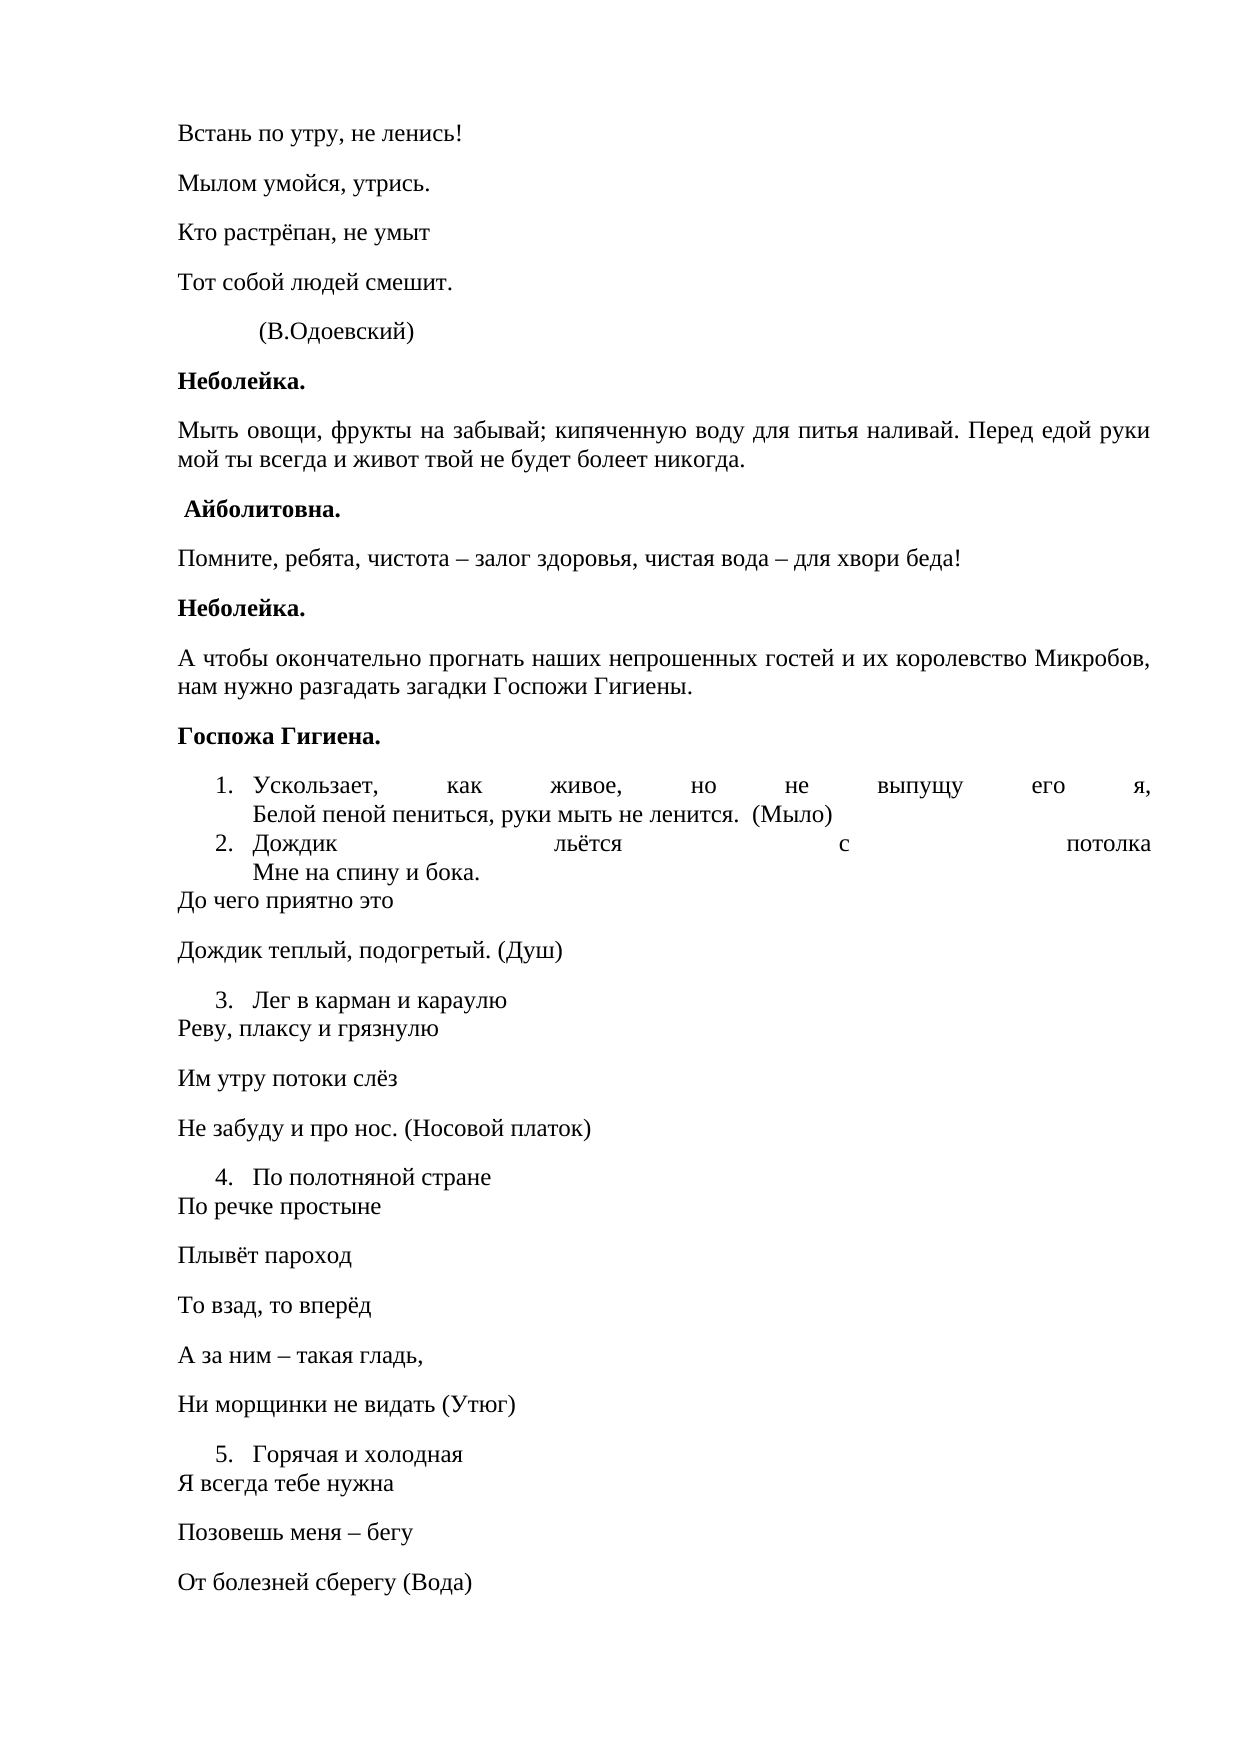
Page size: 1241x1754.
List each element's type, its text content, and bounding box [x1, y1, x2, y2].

text А чтобы окончательно прогнать наших непрошенных гостей и их королевство Микробов, нам нужно разгадать загадки Госпожи Гигиены. [177, 643, 1152, 700]
text Ни морщинки не видать (Утюг) [177, 1389, 1152, 1418]
text Плывёт пароход [177, 1241, 1152, 1269]
text Встань по утру, не ленись! [177, 118, 1152, 147]
text Неболейка. [177, 593, 1152, 622]
text От болезней сберегу (Вода) [177, 1567, 1152, 1596]
text Не забуду и про нос. (Носовой платок) [177, 1113, 1152, 1141]
text Мыть овощи, фрукты на забывай; кипяченную воду для питья наливай. Перед едой руки мой ты всегда и живот твой не будет болеет никогда. [177, 416, 1152, 473]
text Я всегда тебе нужна [177, 1468, 1152, 1496]
list Лег в карман и караулю [215, 985, 1152, 1013]
text Госпожа Гигиена. [177, 721, 1152, 750]
text Неболейка. [177, 366, 1152, 395]
text Помните, ребята, чистота – залог здоровья, чистая вода – для хвори беда! [177, 543, 1152, 572]
text Айболитовна. [177, 494, 1152, 523]
text А за ним – такая гладь, [177, 1340, 1152, 1368]
list Ускользает, как живое, но не выпущу его я, Белой пеной пениться, руки мыть не ленится. (Мыло) [215, 771, 1152, 828]
text Кто растрёпан, не умыт [177, 217, 1152, 246]
text Им утру потоки слёз [177, 1063, 1152, 1092]
text Мылом умойся, утрись. [177, 168, 1152, 196]
text То взад, то вперёд [177, 1290, 1152, 1319]
text Реву, плаксу и грязнулю [177, 1013, 1152, 1042]
list По полотняной стране [215, 1162, 1152, 1191]
text (В.Одоевский) [177, 316, 1152, 345]
text Позовешь меня – бегу [177, 1517, 1152, 1546]
text По речке простыне [177, 1191, 1152, 1220]
list Дождик льётся с потолка Мне на спину и бока. [215, 828, 1152, 886]
text Тот собой людей смешит. [177, 267, 1152, 296]
text До чего приятно это [177, 886, 1152, 914]
text Дождик теплый, подогретый. (Душ) [177, 935, 1152, 964]
list Горячая и холодная [215, 1439, 1152, 1468]
